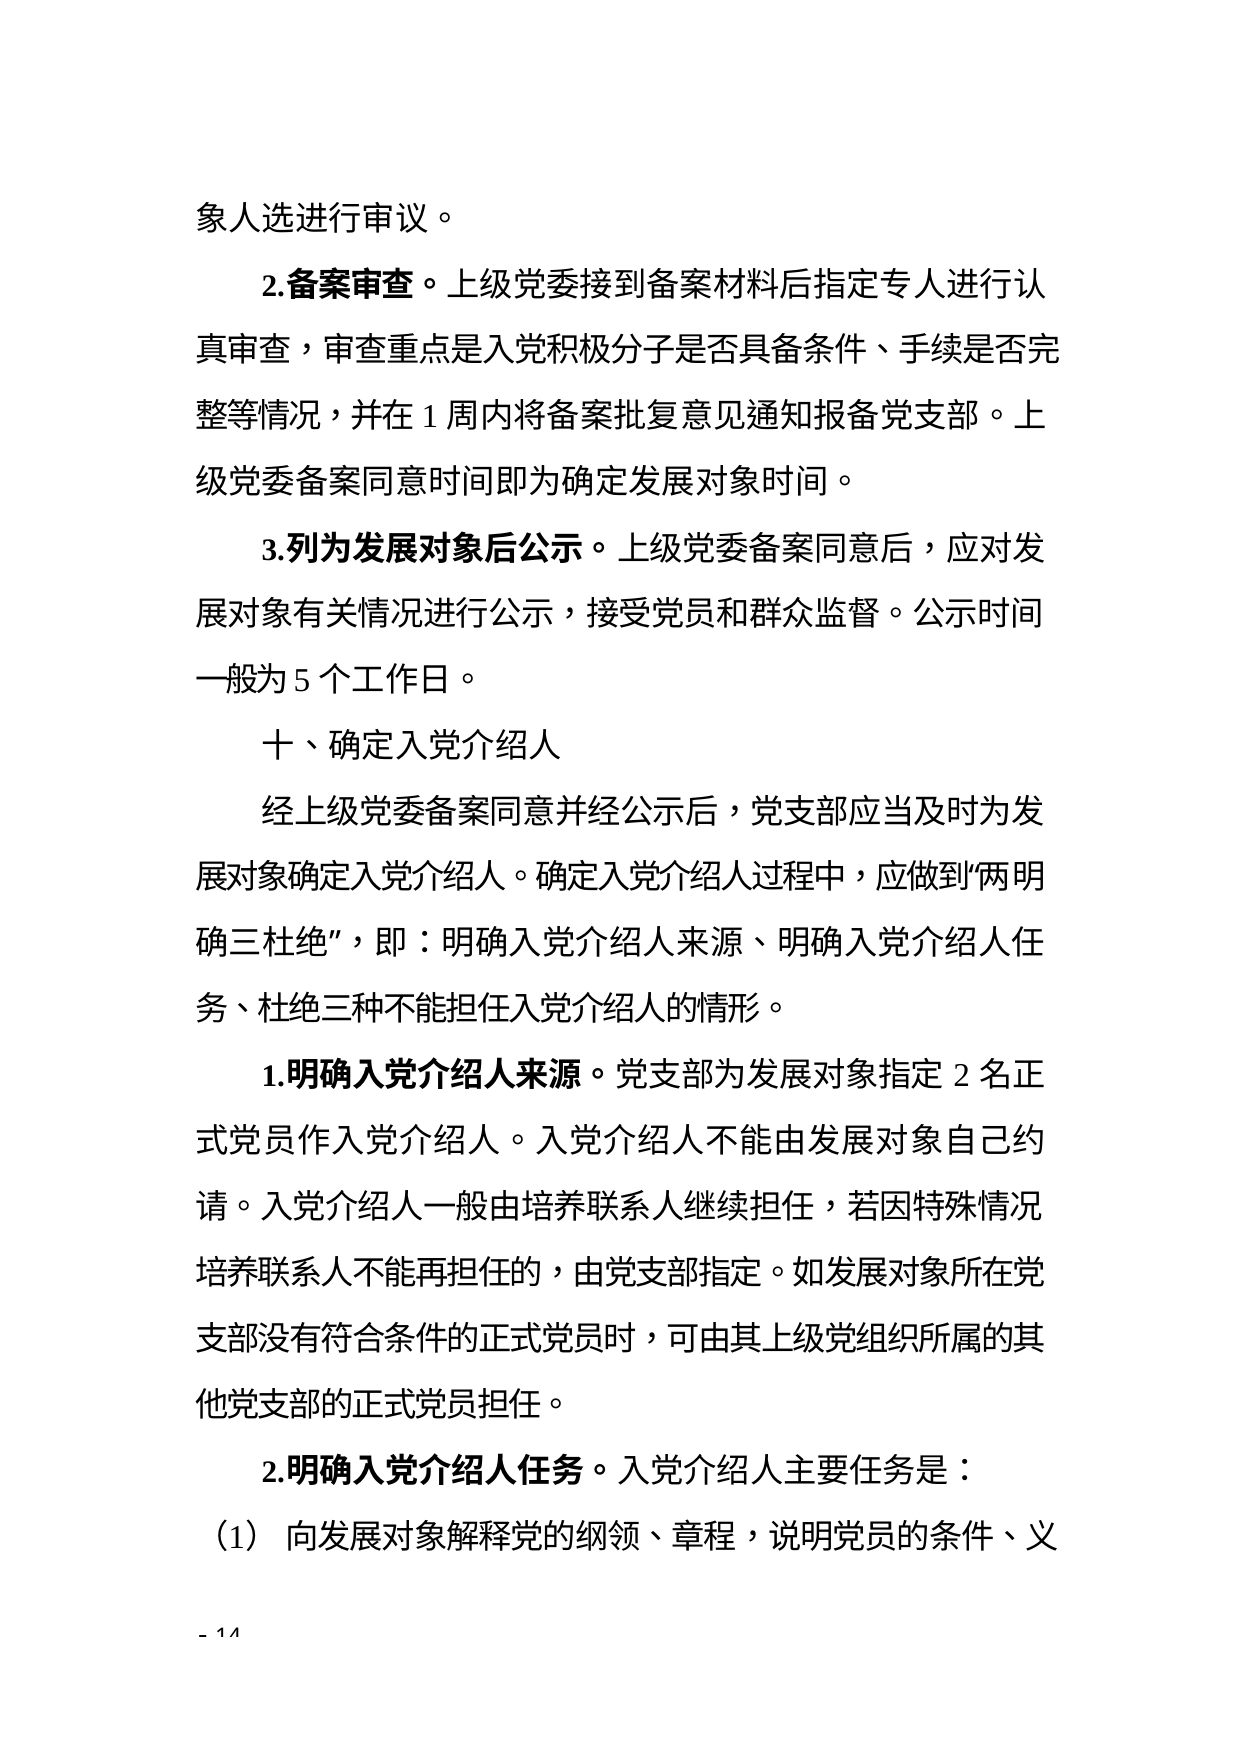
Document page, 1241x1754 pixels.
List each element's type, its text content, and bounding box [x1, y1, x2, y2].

list 明确入党介绍人来源。党支部为发展对象指定 2 名正式党员作入党介绍人。入党介绍人不能由发展对象自己约请。入党介绍人一般由培养联系人继续担任，若因特殊情况培养联系人不能再担任的，由党支部指定。如发展对象所在党支部没有符合条件的正式党员时，可由其上级党组织所属的其他党支部的正式党员担任。 [195, 1051, 1046, 1426]
text 象人选进行审议。 [195, 195, 1176, 241]
text 十、确定入党介绍人 [261, 722, 1176, 768]
list 列为发展对象后公示。上级党委备案同意后，应对发展对象有关情况进行公示，接受党员和群众监督。公示时间一般为 5 个工作日。 [195, 524, 1046, 701]
list 备案审查。上级党委接到备案材料后指定专人进行认真审查，审查重点是入党积极分子是否具备条件、手续是否完整等情况，并在 1 周内将备案批复意见通知报备党支部。上级党委备案同意时间即为确定发展对象时间。 [195, 260, 1062, 503]
text 经上级党委备案同意并经公示后，党支部应当及时为发展对象确定入党介绍人。确定入党介绍人过程中，应做到“两明确三杜绝”，即：明确入党介绍人来源、明确入党介绍人任务、杜绝三种不能担任入党介绍人的情形。 [195, 787, 1046, 1030]
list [195, 1447, 1063, 1558]
